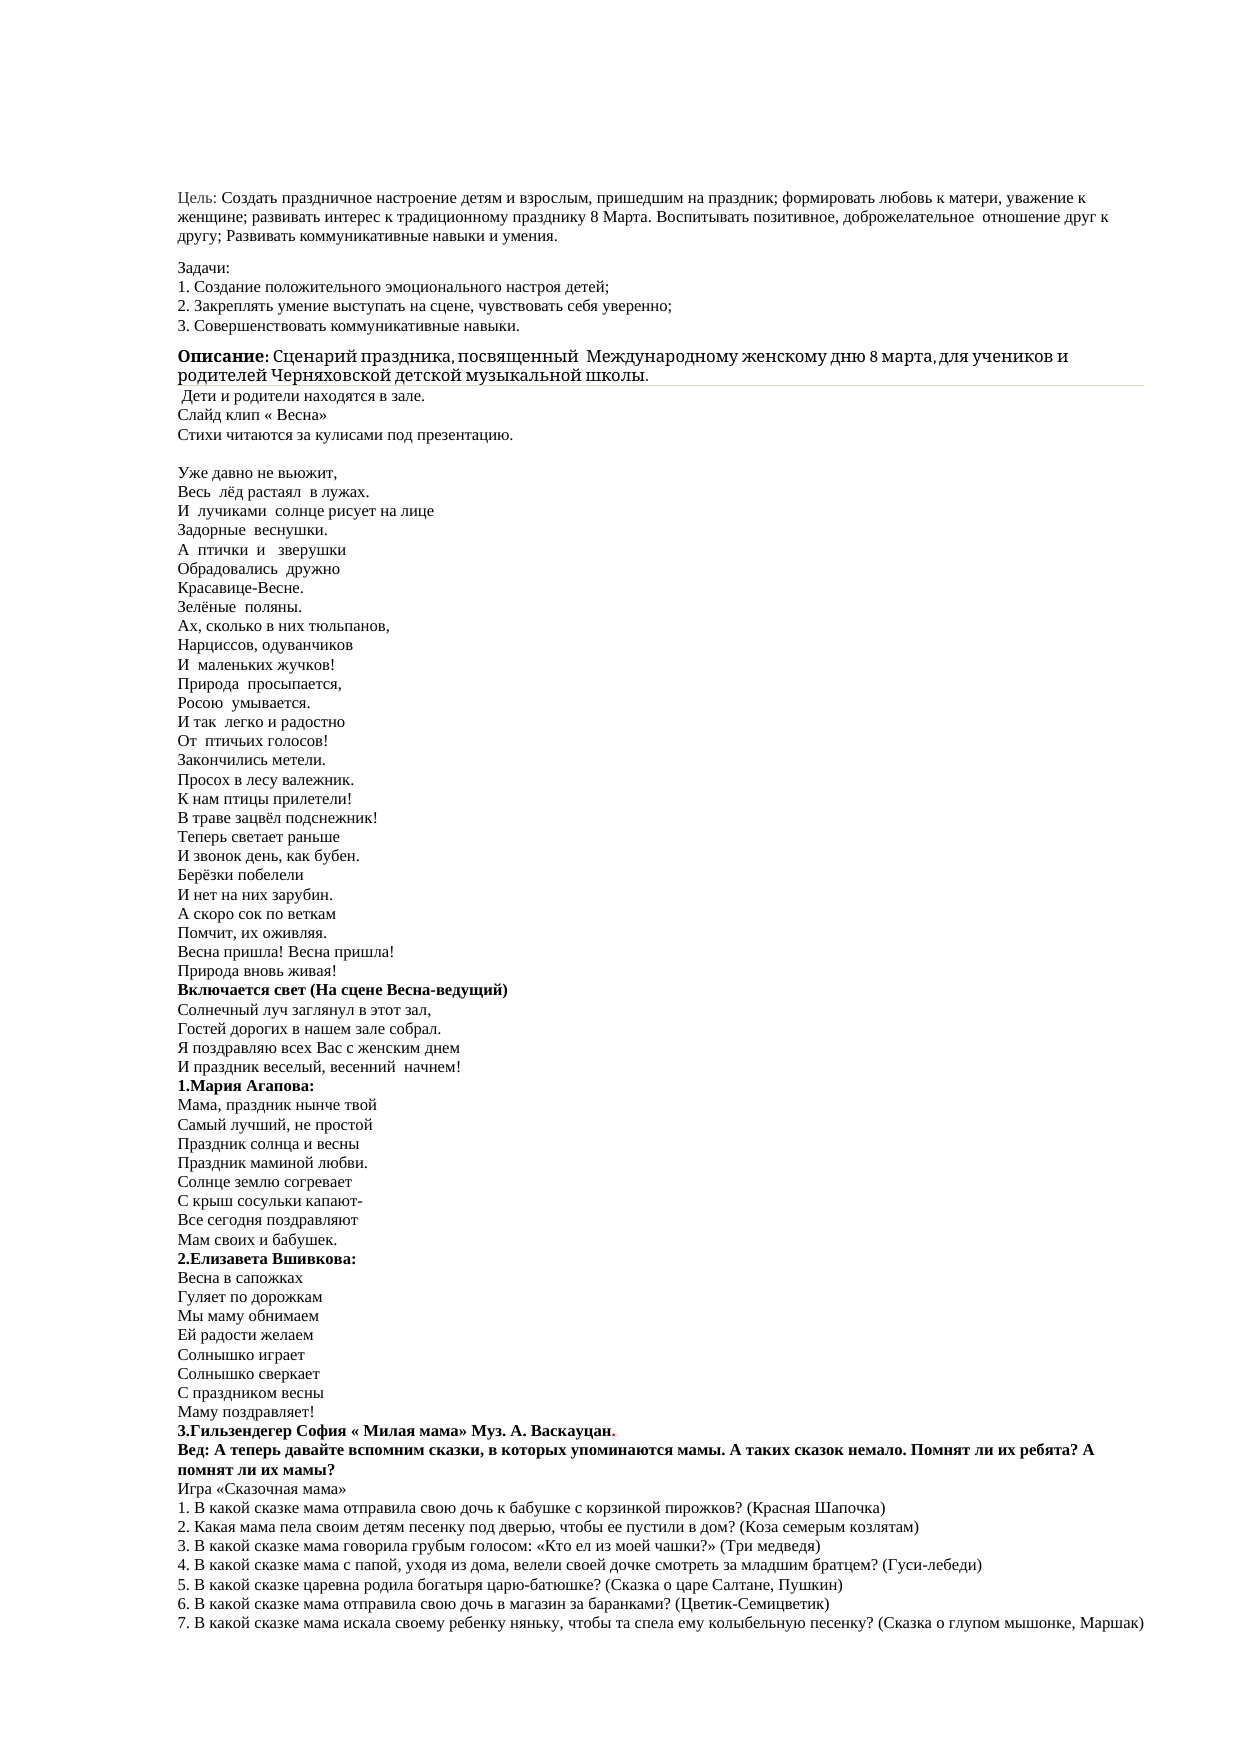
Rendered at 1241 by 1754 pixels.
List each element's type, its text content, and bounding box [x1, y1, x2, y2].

text Солнышко играет Солнышко сверкает С праздником весны Маму поздравляет! [177, 1344, 1152, 1421]
text 7. В какой сказке мама искала своему ребенку няньку, чтобы та спела ему колыбельную песенку? (Сказка о глупом мышонке, Маршак) [177, 1613, 1152, 1632]
text Весна пришла! Весна пришла! [177, 942, 1152, 961]
text Праздник солнца и весны [177, 1133, 1152, 1153]
text И звонок день, как бубен. [177, 846, 1152, 865]
text 1. В какой сказке мама отправила свою дочь к бабушке с корзинкой пирожков? (Красная Шапочка) [177, 1498, 1152, 1517]
text Солнечный луч заглянул в этот зал, [177, 999, 1152, 1018]
text Весна в сапожках [177, 1268, 1152, 1287]
text Все сегодня поздравляют [177, 1210, 1152, 1229]
text Игра «Сказочная мама» [177, 1478, 1152, 1498]
subtitle Цель: Создать праздничное настроение детям и взрослым, пришедшим на праздник; формировать любовь к матери, уважение к женщине; развивать интерес к традиционному празднику 8 Марта. Воспитывать позитивное, доброжелательное отношение друг к другу; Развивать коммуникативные навыки и умения. [558, 188, 1144, 245]
text А скоро сок по веткам [177, 903, 1152, 923]
text Стихи читаются за кулисами под презентацию. [177, 424, 1152, 443]
text В траве зацвёл подснежник! [177, 808, 1152, 827]
text Вед: А теперь давайте вспомним сказки, в которых упоминаются мамы. А таких сказок немало. Помнят ли их ребята? А помнят ли их мамы? [177, 1440, 1152, 1478]
text С крыш сосульки капают- [177, 1191, 1152, 1210]
text Гостей дорогих в нашем зале собрал. [177, 1018, 1152, 1038]
text Я поздравляю всех Вас с женским днем [177, 1038, 1152, 1057]
text Мама, праздник нынче твой [177, 1095, 1152, 1114]
text 3.Гильзендегер София « Милая мама» Муз. А. Васкауцан. [177, 1421, 1152, 1440]
text Просох в лесу валежник. [177, 769, 1152, 788]
text 1.Мария Агапова: [177, 1076, 1152, 1095]
text Ей радости желаем [177, 1325, 1152, 1344]
text Мам своих и бабушек. [177, 1229, 1152, 1248]
subtitle Описание: Сценарий праздника, посвященный Международному женскому дню 8 марта, для учеников и родителей Черняховской детской музыкальной школы. [177, 347, 1144, 385]
text Теперь светает раньше [177, 827, 1152, 846]
text Слайд клип « Весна» [177, 405, 1152, 424]
text Закончились метели. [177, 750, 1152, 769]
text 3. В какой сказке мама говорила грубым голосом: «Кто ел из моей чашки?» (Три медведя) [177, 1536, 1152, 1555]
text Мы маму обнимаем [177, 1306, 1152, 1325]
text Берёзки побелели [177, 865, 1152, 884]
text Помчит, их оживляя. [177, 923, 1152, 942]
text 2. Какая мама пела своим детям песенку под дверью, чтобы ее пустили в дом? (Коза семерым козлятам) [177, 1517, 1152, 1536]
text Праздник маминой любви. [177, 1153, 1152, 1172]
text 2.Елизавета Вшивкова: [177, 1248, 1152, 1268]
text Природа вновь живая! [177, 961, 1152, 980]
text И нет на них зарубин. [177, 884, 1152, 903]
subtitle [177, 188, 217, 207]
subtitle Задачи: 1. Создание положительного эмоционального настроя детей; 2. Закреплять умение выступать на сцене, чувствовать себя уверенно; 3. Совершенствовать коммуникативные навыки. [230, 258, 1144, 334]
text К нам птицы прилетели! [177, 788, 1152, 808]
text Солнце землю согревает [177, 1172, 1152, 1191]
text Уже давно не вьюжит, Весь лёд растаял в лужах. И лучиками солнце рисует на лице Задорные веснушки. А птички и зверушки Обрадовались дружно Красавице-Весне. Зелёные поляны. Ах, сколько в них тюльпанов, Нарциссов, одуванчиков И маленьких жучков! Природа просыпается, Росою умывается. И так легко и радостно От птичьих голосов! [292, 463, 1152, 750]
text 6. В какой сказке мама отправила свою дочь в магазин за баранками? (Цветик-Семицветик) [177, 1593, 1152, 1613]
text И праздник веселый, весенний начнем! [177, 1057, 1152, 1076]
text 5. В какой сказке царевна родила богатыря царю-батюшке? (Сказка о царе Салтане, Пушкин) [177, 1574, 1152, 1593]
text Дети и родители находятся в зале. [177, 386, 1152, 405]
text Гуляет по дорожкам [177, 1287, 1152, 1306]
text Самый лучший, не простой [177, 1114, 1152, 1133]
text 4. В какой сказке мама с папой, уходя из дома, велели своей дочке смотреть за младшим братцем? (Гуси-лебеди) [177, 1555, 1152, 1574]
text Включается свет (На сцене Весна-ведущий) [177, 980, 1152, 999]
